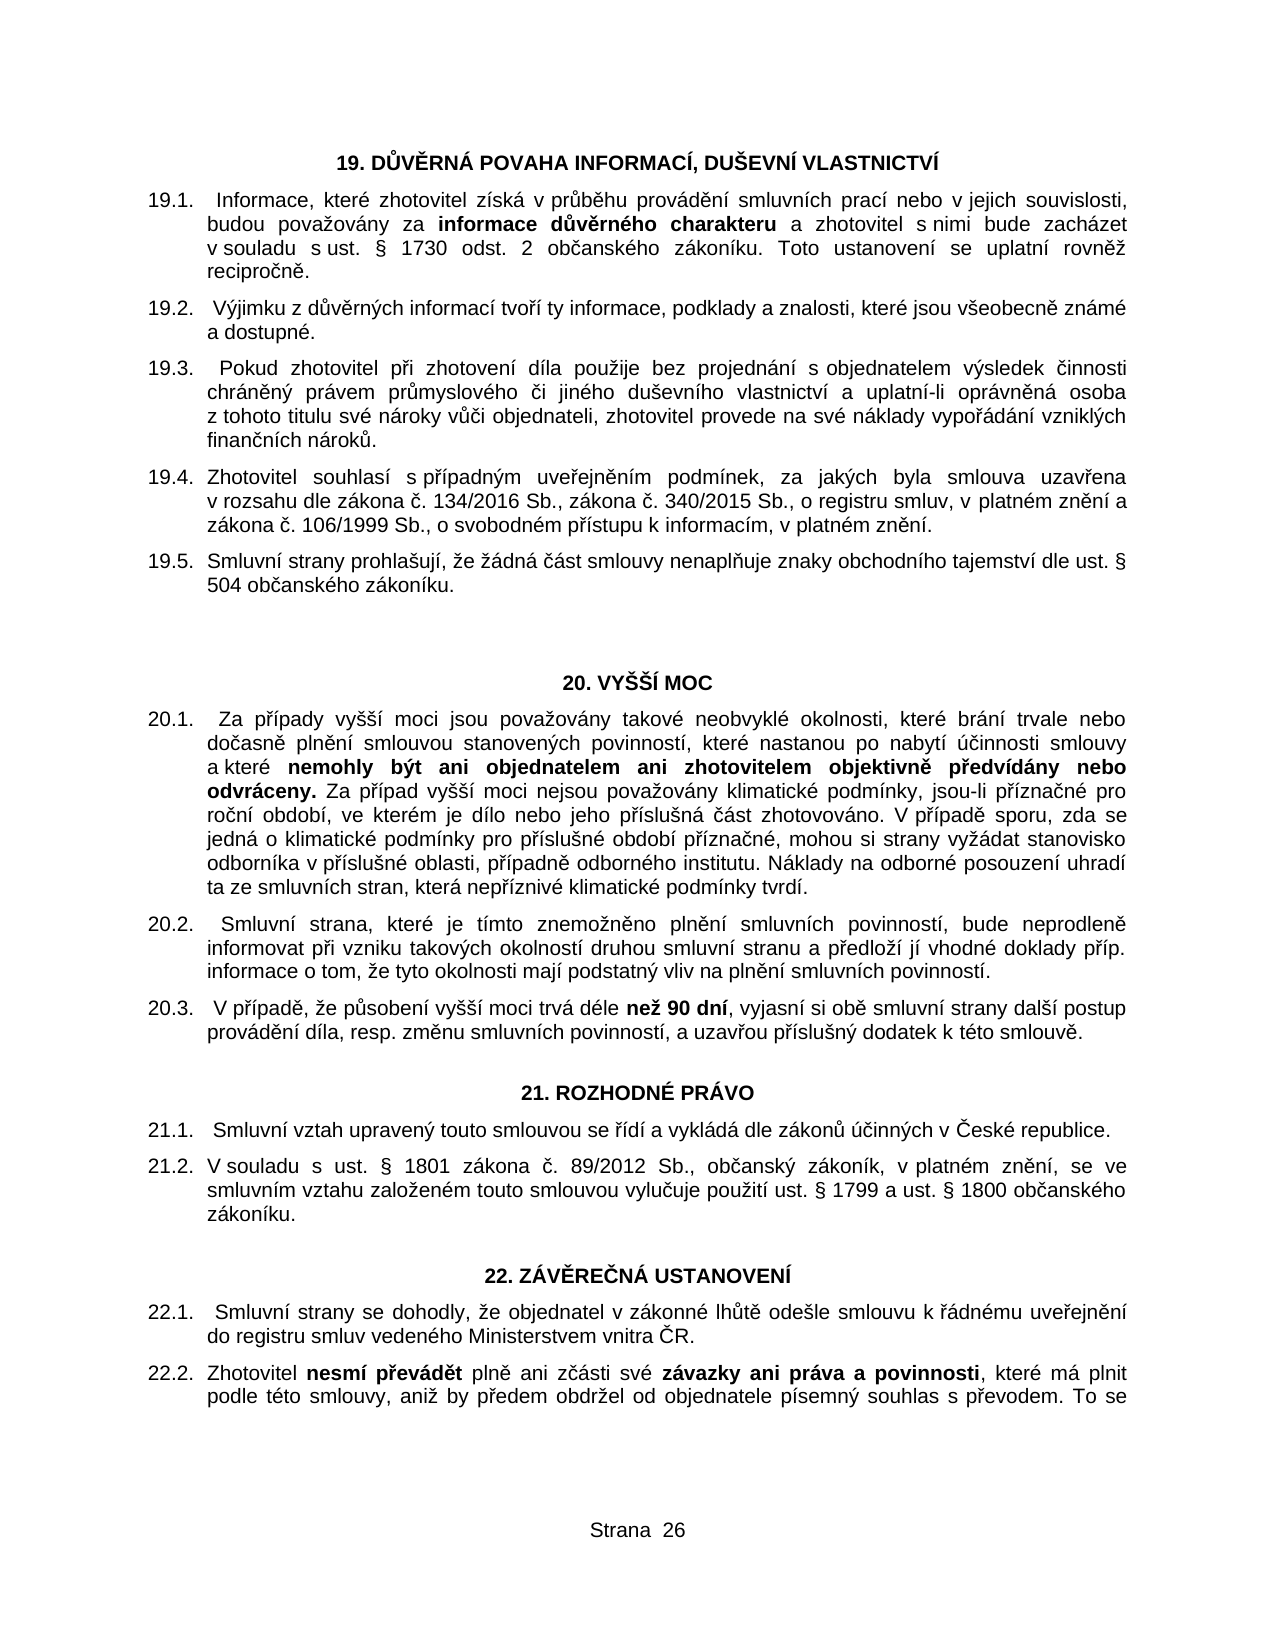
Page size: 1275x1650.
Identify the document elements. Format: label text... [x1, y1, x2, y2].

text VYŠŠÍ MOC [148, 671, 1127, 695]
text ROZHODNÉ PRÁVO [148, 1081, 1127, 1105]
text V souladu s ust. § 1801 zákona č. 89/2012 Sb., občanský zákoník, v platném znění, se ve smluvním vztahu založeném touto smlouvou vylučuje použití ust. § 1799 a ust. § 1800 občanského zákoníku. [148, 1154, 1127, 1226]
text Smluvní strany prohlašují, že žádná část smlouvy nenaplňuje znaky obchodního tajemství dle ust. § 504 občanského zákoníku. [148, 549, 1127, 597]
text DŮVĚRNÁ POVAHA INFORMACÍ, DUŠEVNÍ VLASTNICTVÍ [148, 151, 1127, 175]
text Výjimku z důvěrných informací tvoří ty informace, podklady a znalosti, které jsou všeobecně známé a dostupné. [148, 296, 1127, 344]
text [148, 1360, 1127, 1408]
text Informace, které zhotovitel získá v průběhu provádění smluvních prací nebo v jejich souvislosti, budou považovány za informace důvěrného charakteru a zhotovitel s nimi bude zacházet v souladu s ust. § 1730 odst. 2 občanského zákoníku. Toto ustanovení se uplatní rovněž recipročně. [148, 187, 1127, 283]
text Smluvní strany se dohodly, že objednatel v zákonné lhůtě odešle smlouvu k řádnému uveřejnění do registru smluv vedeného Ministerstvem vnitra ČR. [148, 1300, 1127, 1348]
text ZÁVĚREČNÁ USTANOVENÍ [148, 1263, 1127, 1287]
text Smluvní vztah upravený touto smlouvou se řídí a vykládá dle zákonů účinných v České republice. [148, 1118, 1127, 1142]
text Smluvní strana, které je tímto znemožněno plnění smluvních povinností, bude neprodleně informovat při vzniku takových okolností druhou smluvní stranu a předloží jí vhodné doklady příp. informace o tom, že tyto okolnosti mají podstatný vliv na plnění smluvních povinností. [148, 911, 1127, 983]
text Za případy vyšší moci jsou považovány takové neobvyklé okolnosti, které brání trvale nebo dočasně plnění smlouvou stanovených povinností, které nastanou po nabytí účinnosti smlouvy a které nemohly být ani objednatelem ani zhotovitelem objektivně předvídány nebo odvráceny. Za případ vyšší moci nejsou považovány klimatické podmínky, jsou-li příznačné pro roční období, ve kterém je dílo nebo jeho příslušná část zhotovováno. V případě sporu, zda se jedná o klimatické podmínky pro příslušné období příznačné, mohou si strany vyžádat stanovisko odborníka v příslušné oblasti, případně odborného institutu. Náklady na odborné posouzení uhradí ta ze smluvních stran, která nepříznivé klimatické podmínky tvrdí. [148, 707, 1127, 899]
text Pokud zhotovitel při zhotovení díla použije bez projednání s objednatelem výsledek činnosti chráněný právem průmyslového či jiného duševního vlastnictví a uplatní-li oprávněná osoba z tohoto titulu své nároky vůči objednateli, zhotovitel provede na své náklady vypořádání vzniklých finančních nároků. [148, 356, 1127, 452]
text V případě, že působení vyšší moci trvá déle než 90 dní, vyjasní si obě smluvní strany další postup provádění díla, resp. změnu smluvních povinností, a uzavřou příslušný dodatek k této smlouvě. [148, 996, 1127, 1044]
text Zhotovitel souhlasí s případným uveřejněním podmínek, za jakých byla smlouva uzavřena v rozsahu dle zákona č. 134/2016 Sb., zákona č. 340/2015 Sb., o registru smluv, v platném znění a zákona č. 106/1999 Sb., o svobodném přístupu k informacím, v platném znění. [148, 464, 1127, 536]
